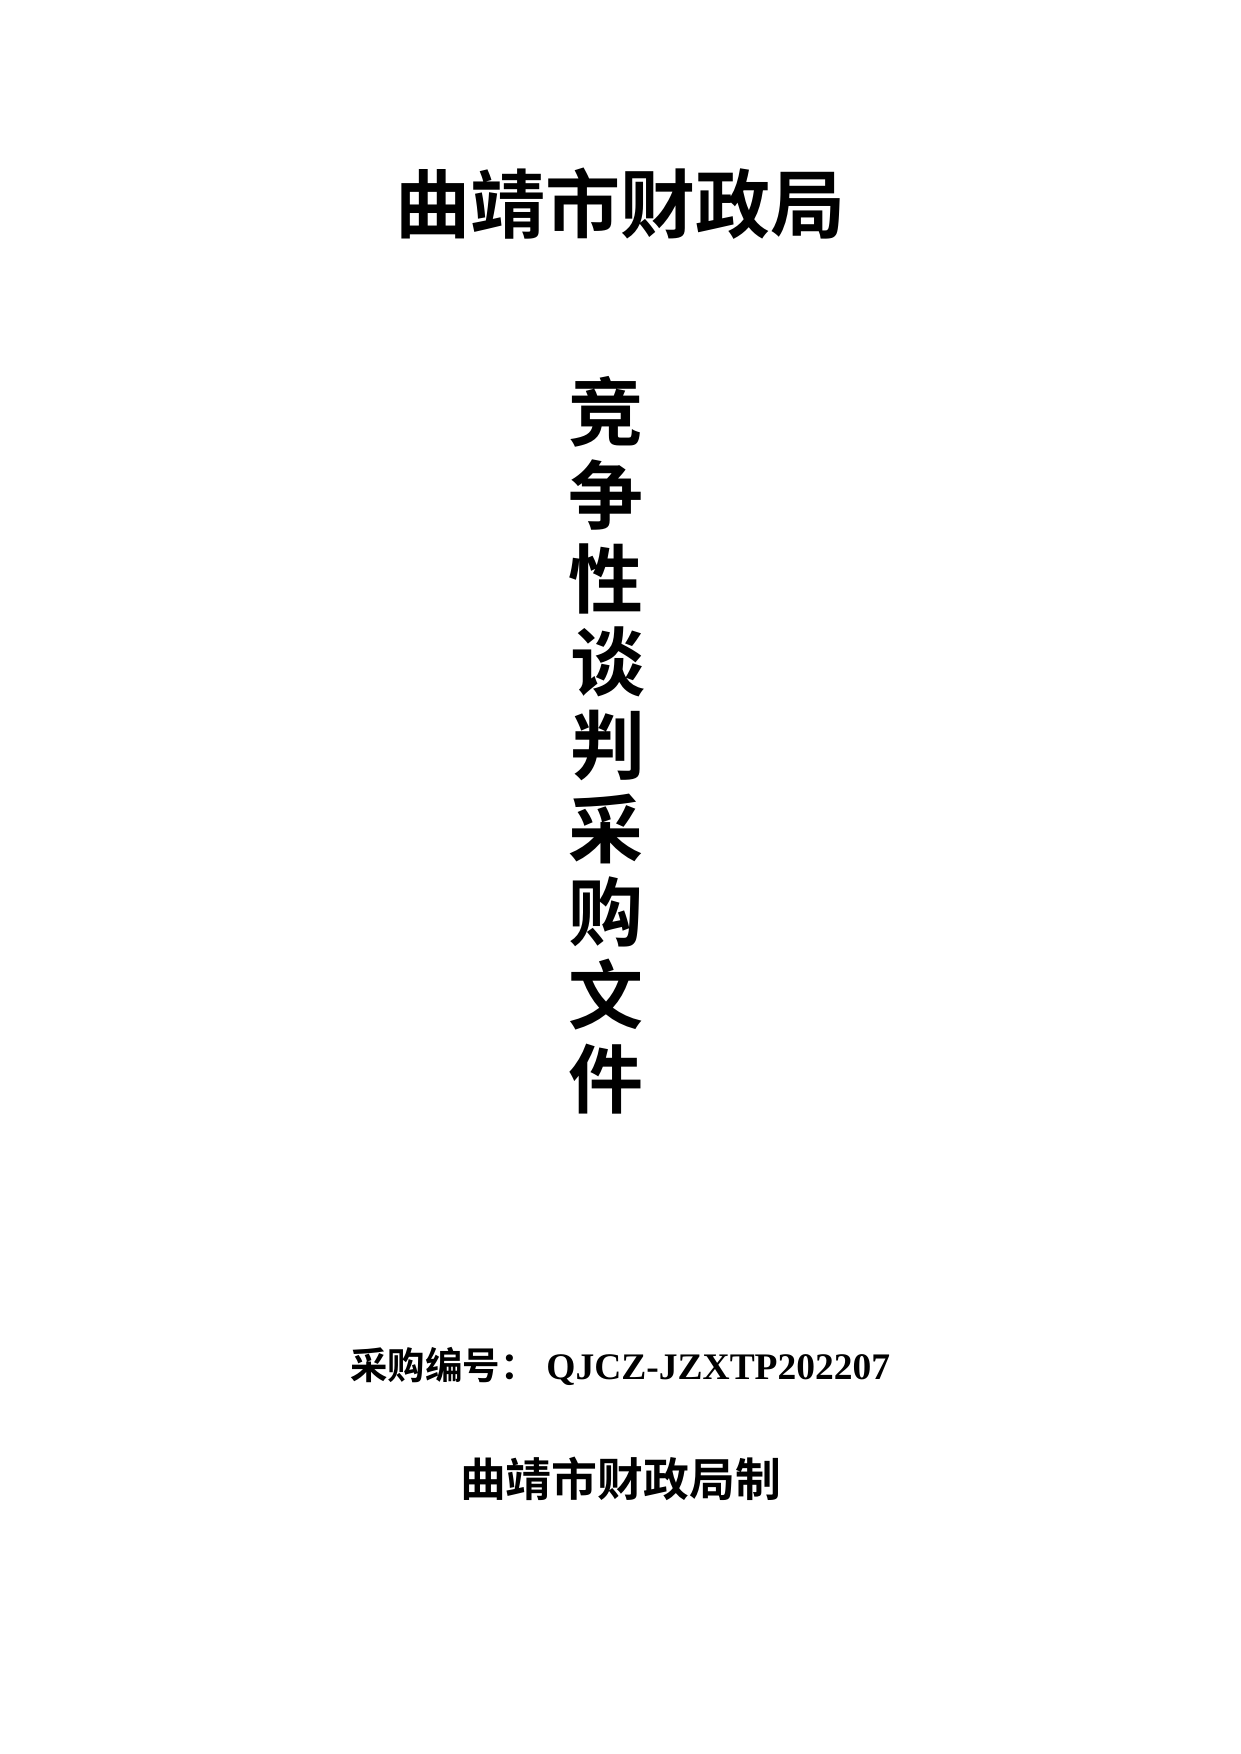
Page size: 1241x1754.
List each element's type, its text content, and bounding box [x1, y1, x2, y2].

text 谈 [118, 624, 1122, 707]
text 购 [118, 874, 1122, 957]
text 文 [118, 957, 1122, 1041]
text 曲靖市财政局制 [118, 1443, 1122, 1509]
text 件 [118, 1041, 1122, 1124]
text 采 [118, 791, 1122, 874]
text 竞 [118, 374, 1122, 457]
text 采购编号： QJCZ-JZXTP202207 [118, 1336, 1122, 1390]
text 争 [118, 457, 1122, 541]
text 性 [118, 541, 1122, 624]
text 曲靖市财政局 [118, 145, 1122, 254]
text 判 [118, 707, 1122, 791]
